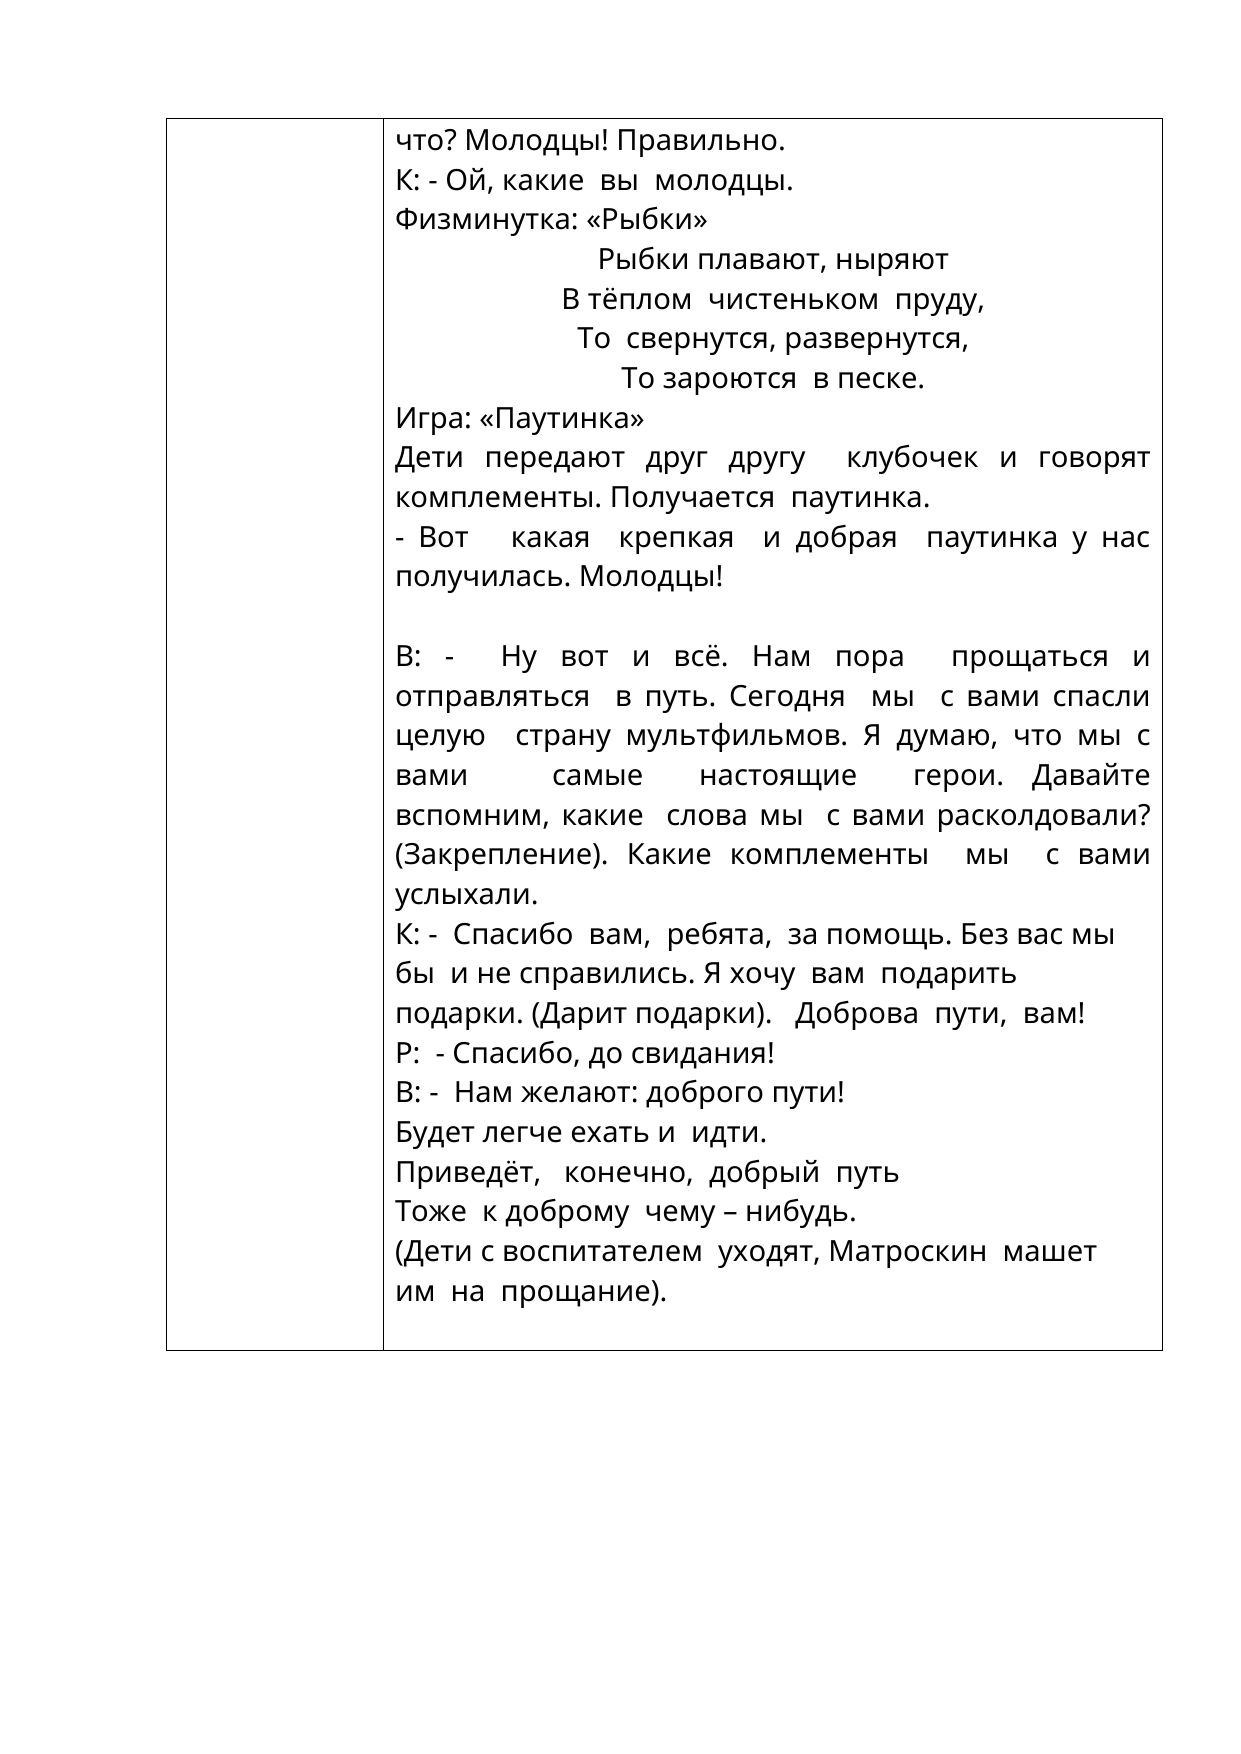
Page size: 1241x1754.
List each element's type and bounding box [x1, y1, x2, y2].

table_cell [384, 119, 1162, 1349]
table_cell [167, 119, 383, 1349]
